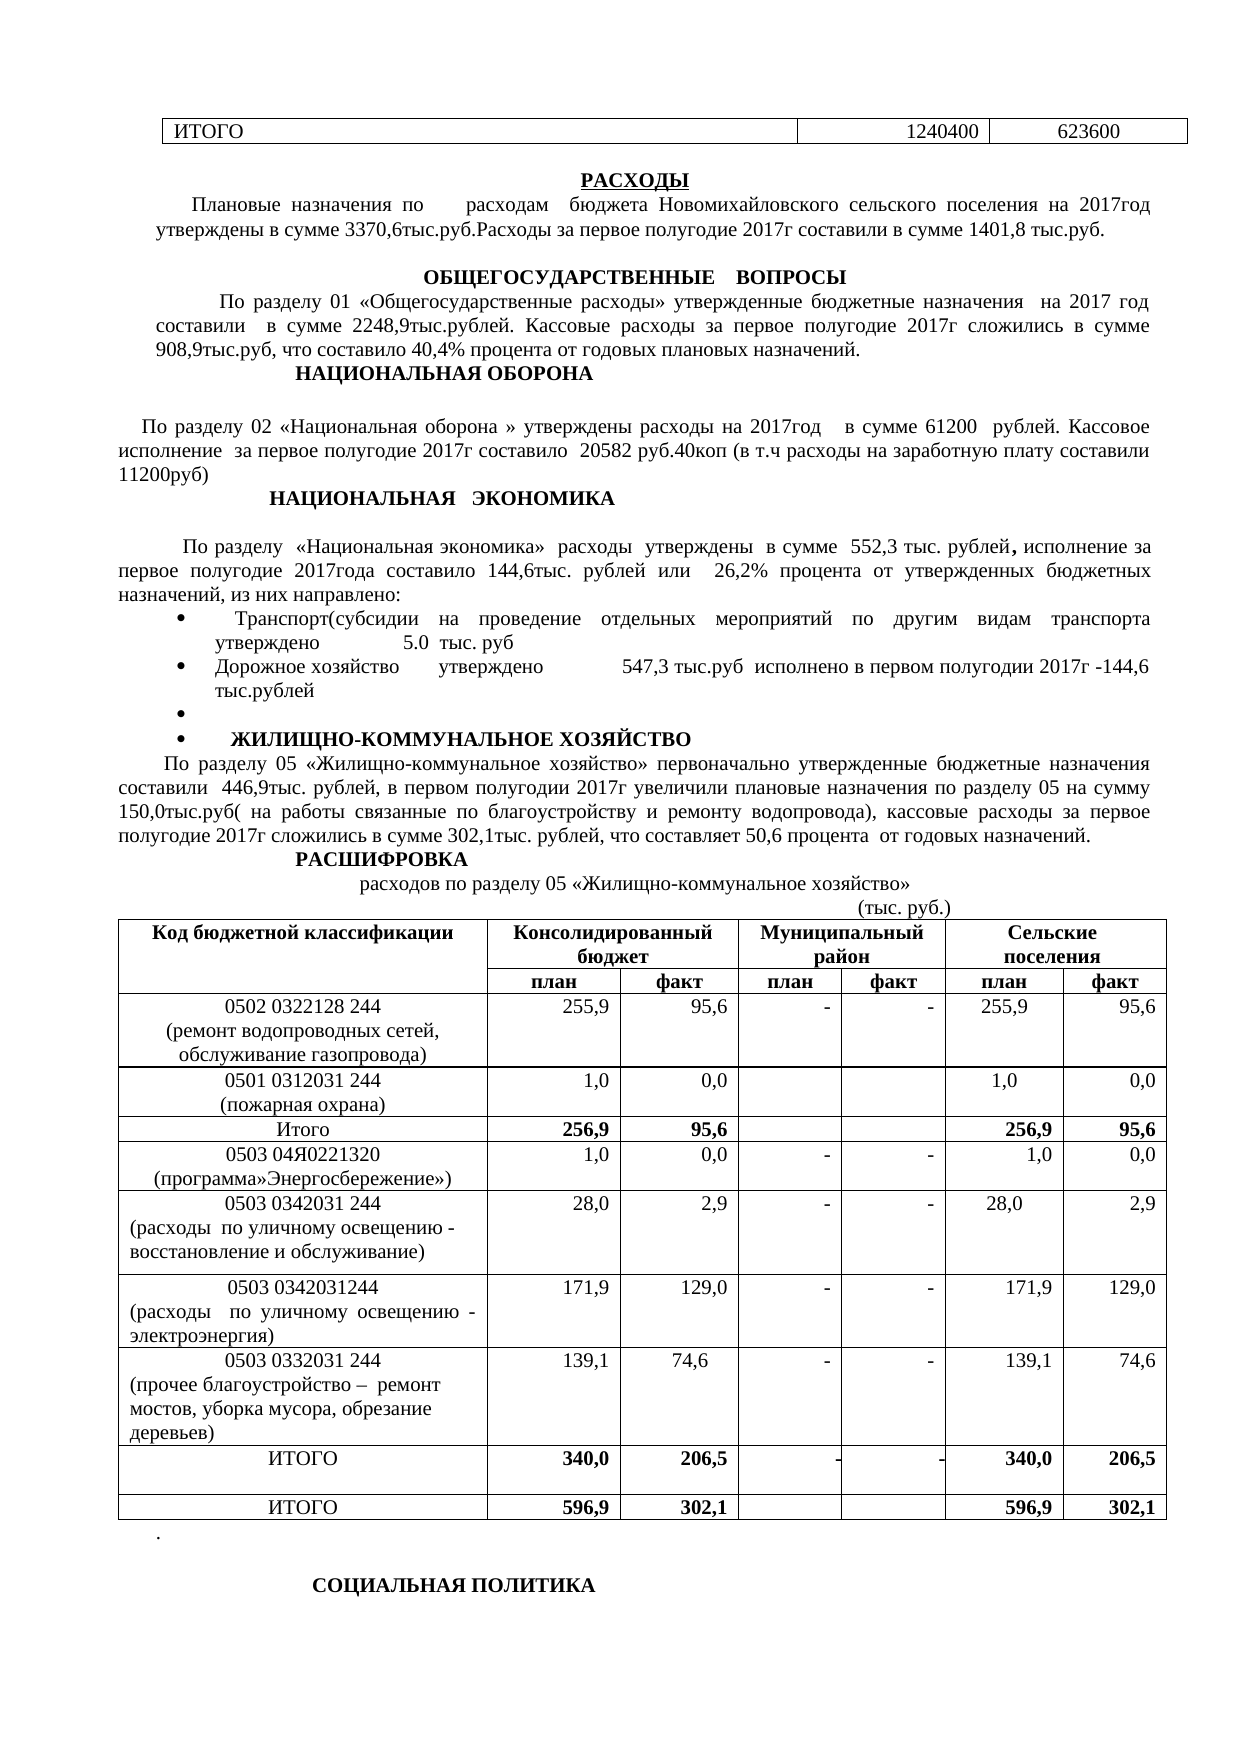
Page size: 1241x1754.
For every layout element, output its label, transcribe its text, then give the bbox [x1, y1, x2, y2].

table_header Код бюджетной классификации [119, 920, 487, 993]
table_cell - [842, 1142, 945, 1190]
table_cell Итого [119, 1117, 487, 1141]
table_cell 255,9 [946, 994, 1063, 1066]
table_cell 206,5 [1064, 1446, 1166, 1494]
table_header Консолидированный бюджет [488, 920, 738, 968]
table_cell 171,9 [488, 1275, 620, 1347]
list Транспорт(субсидии на проведение отдельных мероприятий по другим видам транспорта утверждено 5.0 тыс. руб [177, 606, 1152, 654]
text НАЦИОНАЛЬНАЯ ОБОРОНА [118, 361, 1152, 385]
table_header Сельские поселения [946, 920, 1166, 968]
table_cell 139,1 [488, 1348, 620, 1445]
table_cell 1,0 [946, 1068, 1063, 1116]
table_cell [739, 1117, 841, 1141]
table_cell ИТОГО [119, 1446, 487, 1494]
text ОБЩЕГОСУДАРСТВЕННЫЕ ВОПРОСЫ [118, 264, 1152, 289]
text НАЦИОНАЛЬНАЯ ЭКОНОМИКА [118, 486, 1152, 510]
text По разделу «Национальная экономика» расходы утверждены в сумме 552,3 тыс. рублей, исполнение за первое полугодие 2017года составило 144,6тыс. рублей или 26,2% процента от утвержденных бюджетных назначений, из них направлено: [118, 534, 1152, 606]
table_cell план [739, 969, 841, 993]
table_cell - [842, 1348, 945, 1445]
table_cell 255,9 [488, 994, 620, 1066]
table_cell 28,0 [946, 1191, 1063, 1274]
table_cell 0,0 [1064, 1142, 1166, 1190]
text По разделу 05 «Жилищно-коммунальное хозяйство» первоначально утвержденные бюджетные назначения составили 446,9тыс. рублей, в первом полугодии 2017г увеличили плановые назначения по разделу 05 на сумму 150,0тыс.руб( на работы связанные по благоустройству и ремонту водопровода), кассовые расходы за первое полугодие 2017г сложились в сумме 302,1тыс. рублей, что составляет 50,6 процента от годовых назначений. [118, 751, 1152, 847]
text . [118, 1520, 1152, 1544]
table_cell 206,5 [621, 1446, 738, 1494]
table_cell - [842, 994, 945, 1066]
table_cell 596,9 [946, 1495, 1063, 1519]
table_cell план [488, 969, 620, 993]
text РАСХОДЫ [118, 168, 1152, 192]
table_cell [842, 1068, 945, 1116]
table_cell 0501 0312031 244 (пожарная охрана) [119, 1068, 487, 1116]
table_cell [842, 1495, 945, 1519]
table_cell 0503 0332031 244 (прочее благоустройство – ремонт мостов, уборка мусора, обрезание деревьев) [119, 1348, 487, 1445]
table_cell 596,9 [488, 1495, 620, 1519]
table_cell 95,6 [1064, 994, 1166, 1066]
table_cell [739, 1495, 841, 1519]
table_cell - [739, 1446, 841, 1494]
table_cell 2,9 [621, 1191, 738, 1274]
table_cell - [842, 1191, 945, 1274]
list ЖИЛИЩНО-КОММУНАЛЬНОЕ ХОЗЯЙСТВО [177, 726, 1152, 751]
table_cell 0502 0322128 244 (ремонт водопроводных сетей, обслуживание газопровода) [119, 994, 487, 1066]
text СОЦИАЛЬНАЯ ПОЛИТИКА [118, 1573, 1152, 1597]
table_cell 623600 [990, 119, 1187, 143]
text По разделу 02 «Национальная оборона » утверждены расходы на 2017год в сумме 61200 рублей. Кассовое исполнение за первое полугодие 2017г составило 20582 руб.40коп (в т.ч расходы на заработную плату составили 11200руб) [118, 414, 1152, 486]
table_cell 302,1 [621, 1495, 738, 1519]
table_cell 302,1 [1064, 1495, 1166, 1519]
text По разделу 01 «Общегосударственные расходы» утвержденные бюджетные назначения на 2017 год составили в сумме 2248,9тыс.рублей. Кассовые расходы за первое полугодие 2017г сложились в сумме 908,9тыс.руб, что составило 40,4% процента от годовых плановых назначений. [118, 289, 1152, 361]
table_cell 129,0 [1064, 1275, 1166, 1347]
table_cell 74,6 [621, 1348, 738, 1445]
table_cell [842, 1117, 945, 1141]
table_cell 0503 0342031 244 (расходы по уличному освещению - восстановление и обслуживание) [119, 1191, 487, 1274]
table_cell план [946, 969, 1063, 993]
table_cell 95,6 [621, 1117, 738, 1141]
list Дорожное хозяйство утверждено 547,3 тыс.руб исполнено в первом полугодии 2017г -144,6 тыс.рублей [177, 654, 1152, 702]
table_cell 74,6 [1064, 1348, 1166, 1445]
text расходов по разделу 05 «Жилищно-коммунальное хозяйство» [118, 871, 1152, 895]
table_cell 0503 04Я0221320 (программа»Энергосбережение») [119, 1142, 487, 1190]
table_cell 256,9 [946, 1117, 1063, 1141]
text РАСШИФРОВКА [118, 847, 1152, 871]
table_cell - [739, 1191, 841, 1274]
table_cell 1,0 [488, 1142, 620, 1190]
table_cell 129,0 [621, 1275, 738, 1347]
table_cell 95,6 [621, 994, 738, 1066]
table_cell - [842, 1275, 945, 1347]
table_cell 0,0 [1064, 1068, 1166, 1116]
table_cell 139,1 [946, 1348, 1063, 1445]
table_cell 28,0 [488, 1191, 620, 1274]
table_cell 1,0 [946, 1142, 1063, 1190]
table_cell 1,0 [488, 1068, 620, 1116]
table_cell факт [842, 969, 945, 993]
table_cell 340,0 [488, 1446, 620, 1494]
table_cell 171,9 [946, 1275, 1063, 1347]
text (тыс. руб.) [118, 895, 1152, 919]
table_cell - [739, 1348, 841, 1445]
table_cell - [842, 1446, 945, 1494]
table_cell [739, 1068, 841, 1116]
table_cell 0,0 [621, 1068, 738, 1116]
table_cell - [739, 1275, 841, 1347]
text Плановые назначения по расходам бюджета Новомихайловского сельского поселения на 2017год утверждены в сумме 3370,6тыс.руб.Расходы за первое полугодие 2017г составили в сумме 1401,8 тыс.руб. [118, 192, 1152, 241]
table_cell ИТОГО [119, 1495, 487, 1519]
table_cell 340,0 [946, 1446, 1063, 1494]
table_cell факт [1064, 969, 1166, 993]
table_cell - [739, 1142, 841, 1190]
table_cell 95,6 [1064, 1117, 1166, 1141]
table_cell - [739, 994, 841, 1066]
table_cell 0,0 [621, 1142, 738, 1190]
table_cell 2,9 [1064, 1191, 1166, 1274]
table_cell факт [621, 969, 738, 993]
table_cell 256,9 [488, 1117, 620, 1141]
table_cell 0503 0342031244 (расходы по уличному освещению - электроэнергия) [119, 1275, 487, 1347]
table_header Муниципальный район [739, 920, 945, 968]
table_cell ИТОГО [163, 119, 797, 143]
table_cell 1240400 [798, 119, 989, 143]
